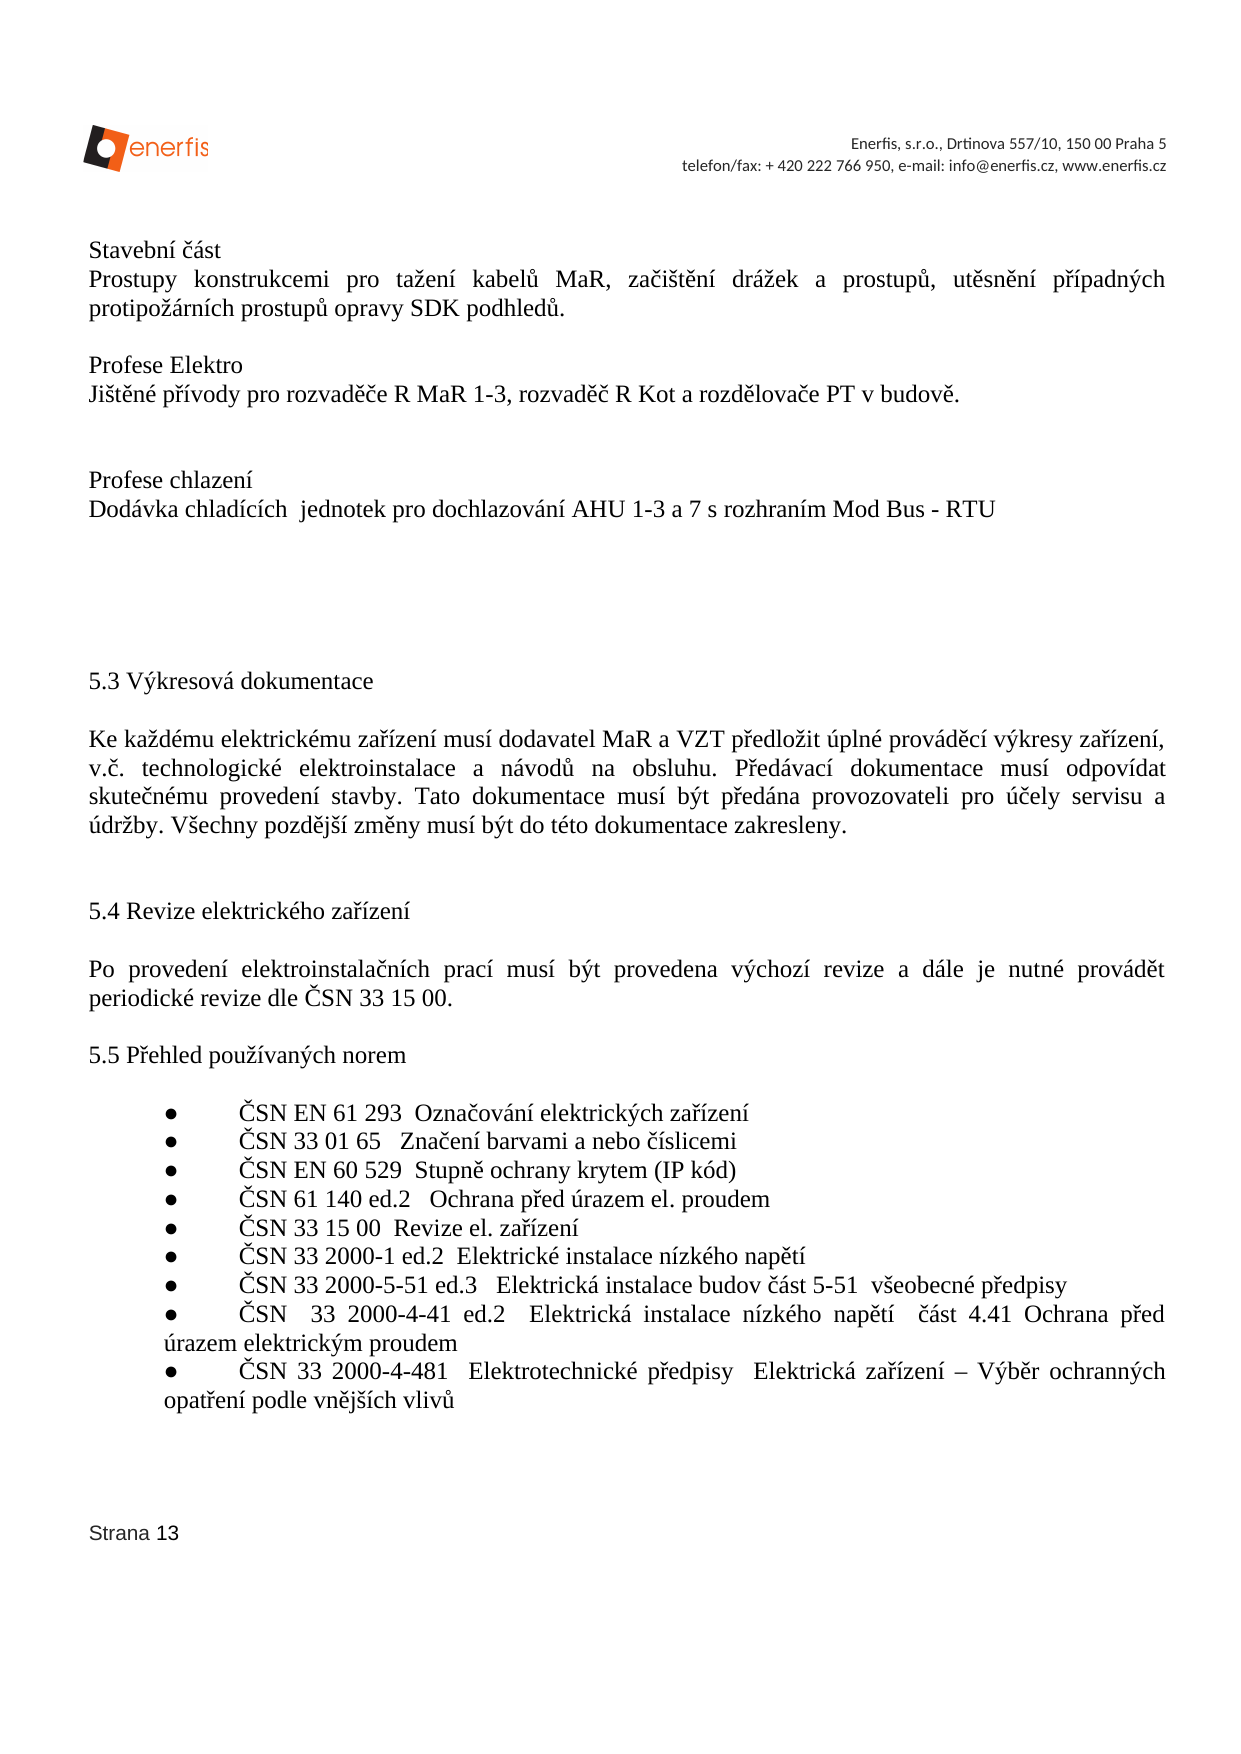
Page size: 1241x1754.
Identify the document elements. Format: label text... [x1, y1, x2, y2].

list ČSN 33 15 00 Revize el. zařízení [163, 1213, 1167, 1241]
text Jištěné přívody pro rozvaděče R MaR 1-3, rozvaděč R Kot a rozdělovače PT v budově. [88, 379, 1167, 408]
text 5.4 Revize elektrického zařízení [88, 896, 1167, 925]
text Prostupy konstrukcemi pro tažení kabelů MaR, začištění drážek a prostupů, utěsnění případných protipožárních prostupů opravy SDK podhledů. [88, 264, 1167, 321]
text Ke každému elektrickému zařízení musí dodavatel MaR a VZT předložit úplné prováděcí výkresy zařízení, v.č. technologické elektroinstalace a návodů na obsluhu. Předávací dokumentace musí odpovídat skutečnému provedení stavby. Tato dokumentace musí být předána provozovateli pro účely servisu a údržby. Všechny pozdější změny musí být do této dokumentace zakresleny. [88, 724, 1167, 839]
text Po provedení elektroinstalačních prací musí být provedena výchozí revize a dále je nutné provádět periodické revize dle ČSN 33 15 00. [88, 954, 1167, 1011]
list ČSN 33 2000-4-481 Elektrotechnické předpisy Elektrická zařízení – Výběr ochranných opatření podle vnějších vlivů [163, 1356, 1167, 1414]
list ČSN 33 2000-4-41 ed.2 Elektrická instalace nízkého napětí část 4.41 Ochrana před úrazem elektrickým proudem [163, 1299, 1167, 1356]
list ČSN 33 2000-1 ed.2 Elektrické instalace nízkého napětí [163, 1241, 1167, 1270]
text Profese Elektro [88, 350, 1167, 379]
text 5.5 Přehled používaných norem [88, 1040, 1167, 1069]
text Stavební část [88, 235, 1167, 264]
text Dodávka chladících jednotek pro dochlazování AHU 1-3 a 7 s rozhraním Mod Bus - RTU [88, 494, 1167, 523]
list ČSN 33 01 65 Značení barvami a nebo číslicemi [163, 1126, 1167, 1155]
text 5.3 Výkresová dokumentace [88, 666, 1167, 695]
list ČSN EN 60 529 Stupně ochrany krytem (IP kód) [163, 1155, 1167, 1184]
list ČSN 61 140 ed.2 Ochrana před úrazem el. proudem [163, 1184, 1167, 1213]
text Profese chlazení [88, 465, 1167, 494]
list ČSN EN 61 293 Označování elektrických zařízení [163, 1098, 1167, 1126]
picture [83, 125, 208, 172]
list ČSN 33 2000-5-51 ed.3 Elektrická instalace budov část 5-51 všeobecné předpisy [163, 1270, 1167, 1299]
